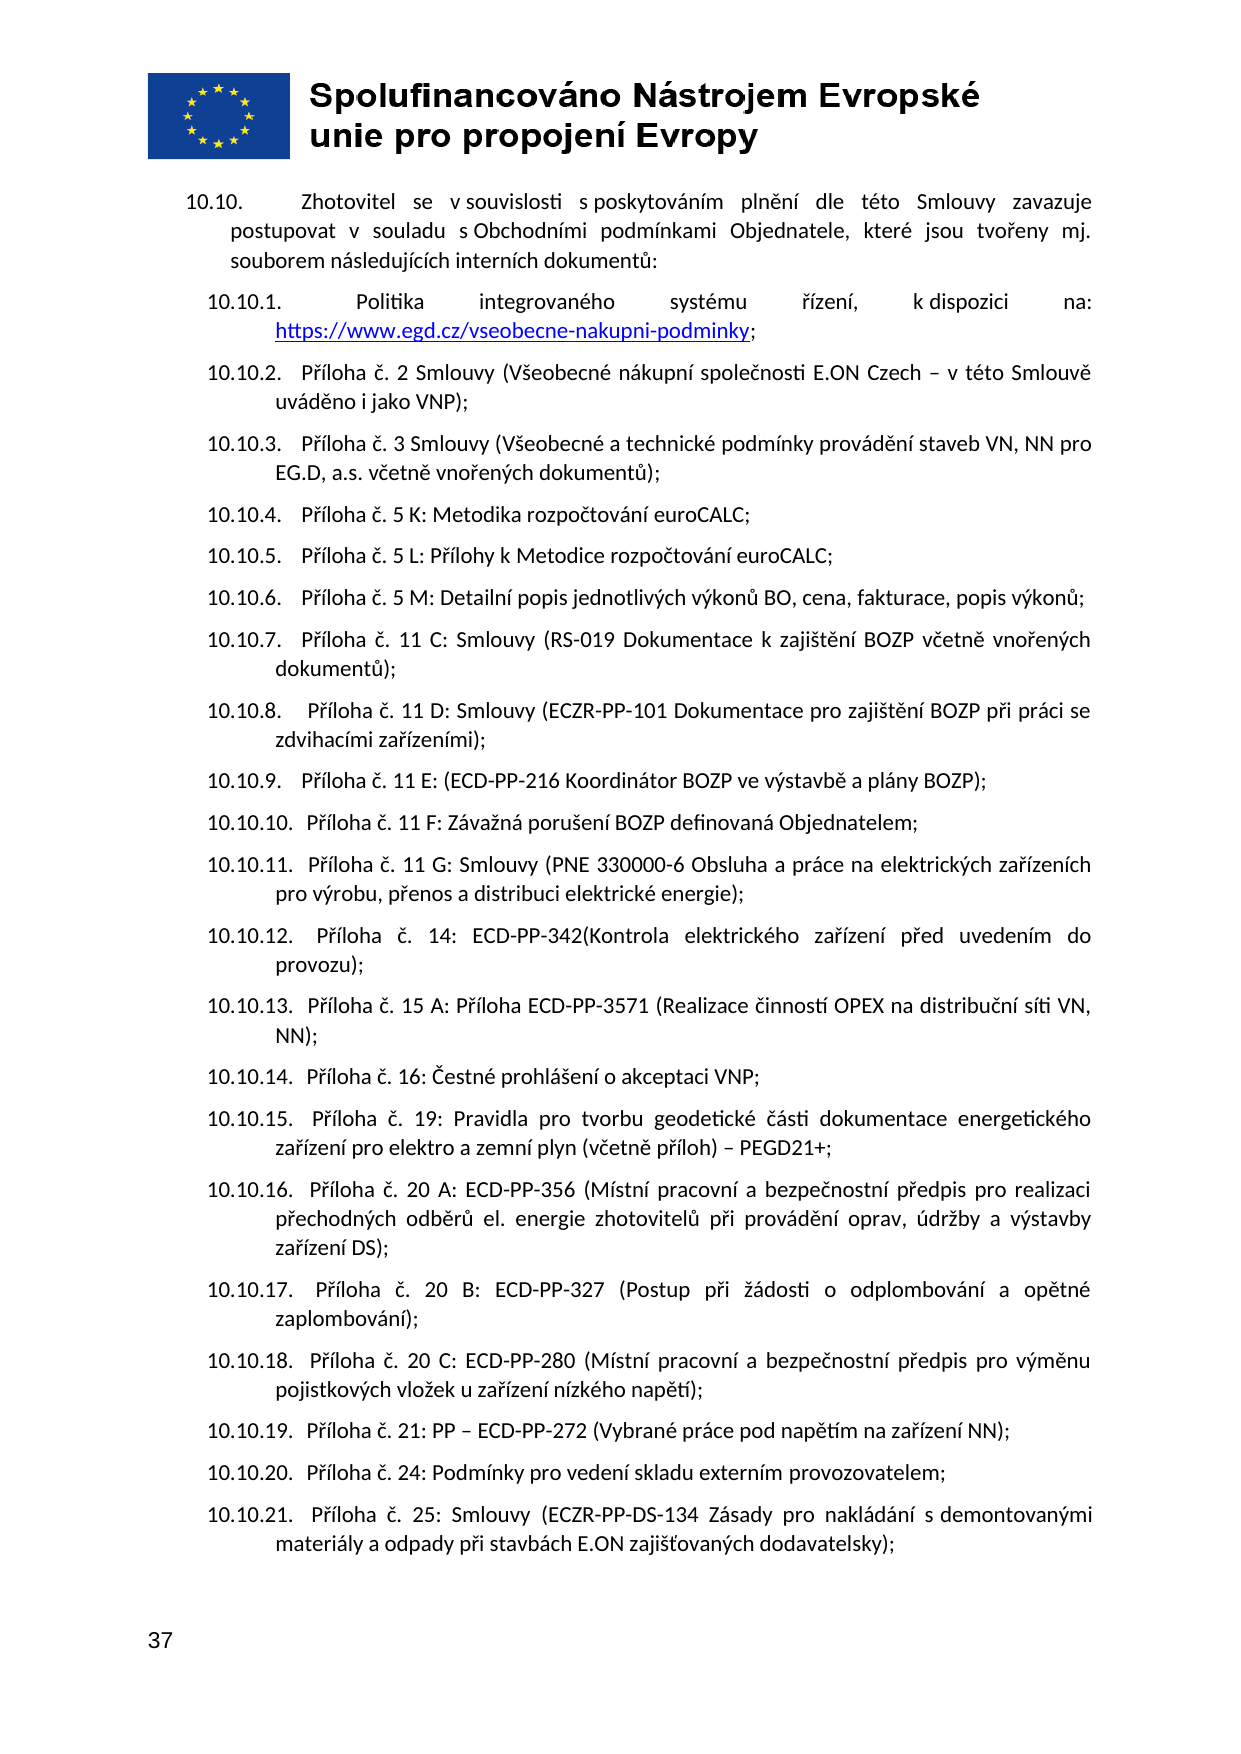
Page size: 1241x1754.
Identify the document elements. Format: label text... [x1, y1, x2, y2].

list Příloha č. 5 L: Přílohy k Metodice rozpočtování euroCALC; [207, 541, 1093, 570]
list Zhotovitel se v souvislosti s poskytováním plnění dle této Smlouvy zavazuje postupovat v souladu s Obchodními podmínkami Objednatele, které jsou tvořeny mj. souborem následujících interních dokumentů: [185, 186, 1093, 274]
list Příloha č. 16: Čestné prohlášení o akceptaci VNP; [207, 1061, 1093, 1091]
list Příloha č. 11 C: Smlouvy (RS-019 Dokumentace k zajištění BOZP včetně vnořených dokumentů); [207, 624, 1093, 682]
list Příloha č. 21: PP – ECD-PP-272 (Vybrané práce pod napětím na zařízení NN); [207, 1416, 1093, 1445]
list Příloha č. 3 Smlouvy (Všeobecné a technické podmínky provádění staveb VN, NN pro EG.D, a.s. včetně vnořených dokumentů); [207, 428, 1093, 486]
picture [147, 73, 991, 160]
list Příloha č. 15 A: Příloha ECD-PP-3571 (Realizace činností OPEX na distribuční síti VN, NN); [207, 991, 1093, 1049]
list Příloha č. 19: Pravidla pro tvorbu geodetické části dokumentace energetického zařízení pro elektro a zemní plyn (včetně příloh) – PEGD21+; [207, 1103, 1093, 1161]
list Příloha č. 20 A: ECD-PP-356 (Místní pracovní a bezpečnostní předpis pro realizaci přechodných odběrů el. energie zhotovitelů při provádění oprav, údržby a výstavby zařízení DS); [207, 1174, 1093, 1261]
list Příloha č. 14: ECD-PP-342(Kontrola elektrického zařízení před uvedením do provozu); [207, 920, 1093, 978]
list Příloha č. 5 K: Metodika rozpočtování euroCALC; [207, 499, 1093, 528]
list Příloha č. 11 G: Smlouvy (PNE 330000-6 Obsluha a práce na elektrických zařízeních pro výrobu, přenos a distribuci elektrické energie); [207, 849, 1093, 907]
list Příloha č. 5 M: Detailní popis jednotlivých výkonů BO, cena, fakturace, popis výkonů; [207, 582, 1093, 611]
list Příloha č. 11 E: (ECD-PP-216 Koordinátor BOZP ve výstavbě a plány BOZP); [207, 766, 1093, 795]
list Příloha č. 11 F: Závažná porušení BOZP definovaná Objednatelem; [207, 807, 1093, 836]
list Politika integrovaného systému řízení, k dispozici na: https://www.egd.cz/vseobecne-nakupni-podminky; [207, 286, 1093, 345]
list Příloha č. 2 Smlouvy (Všeobecné nákupní společnosti E.ON Czech – v této Smlouvě uváděno i jako VNP); [207, 357, 1093, 416]
list Příloha č. 25: Smlouvy (ECZR-PP-DS-134 Zásady pro nakládání s demontovanými materiály a odpady při stavbách E.ON zajišťovaných dodavatelsky); [207, 1499, 1093, 1557]
list Příloha č. 20 C: ECD-PP-280 (Místní pracovní a bezpečnostní předpis pro výměnu pojistkových vložek u zařízení nízkého napětí); [207, 1345, 1093, 1403]
list Příloha č. 20 B: ECD-PP-327 (Postup při žádosti o odplombování a opětné zaplombování); [207, 1274, 1093, 1332]
list Příloha č. 24: Podmínky pro vedení skladu externím provozovatelem; [207, 1457, 1093, 1486]
list Příloha č. 11 D: Smlouvy (ECZR-PP-101 Dokumentace pro zajištění BOZP při práci se zdvihacími zařízeními); [207, 695, 1093, 753]
